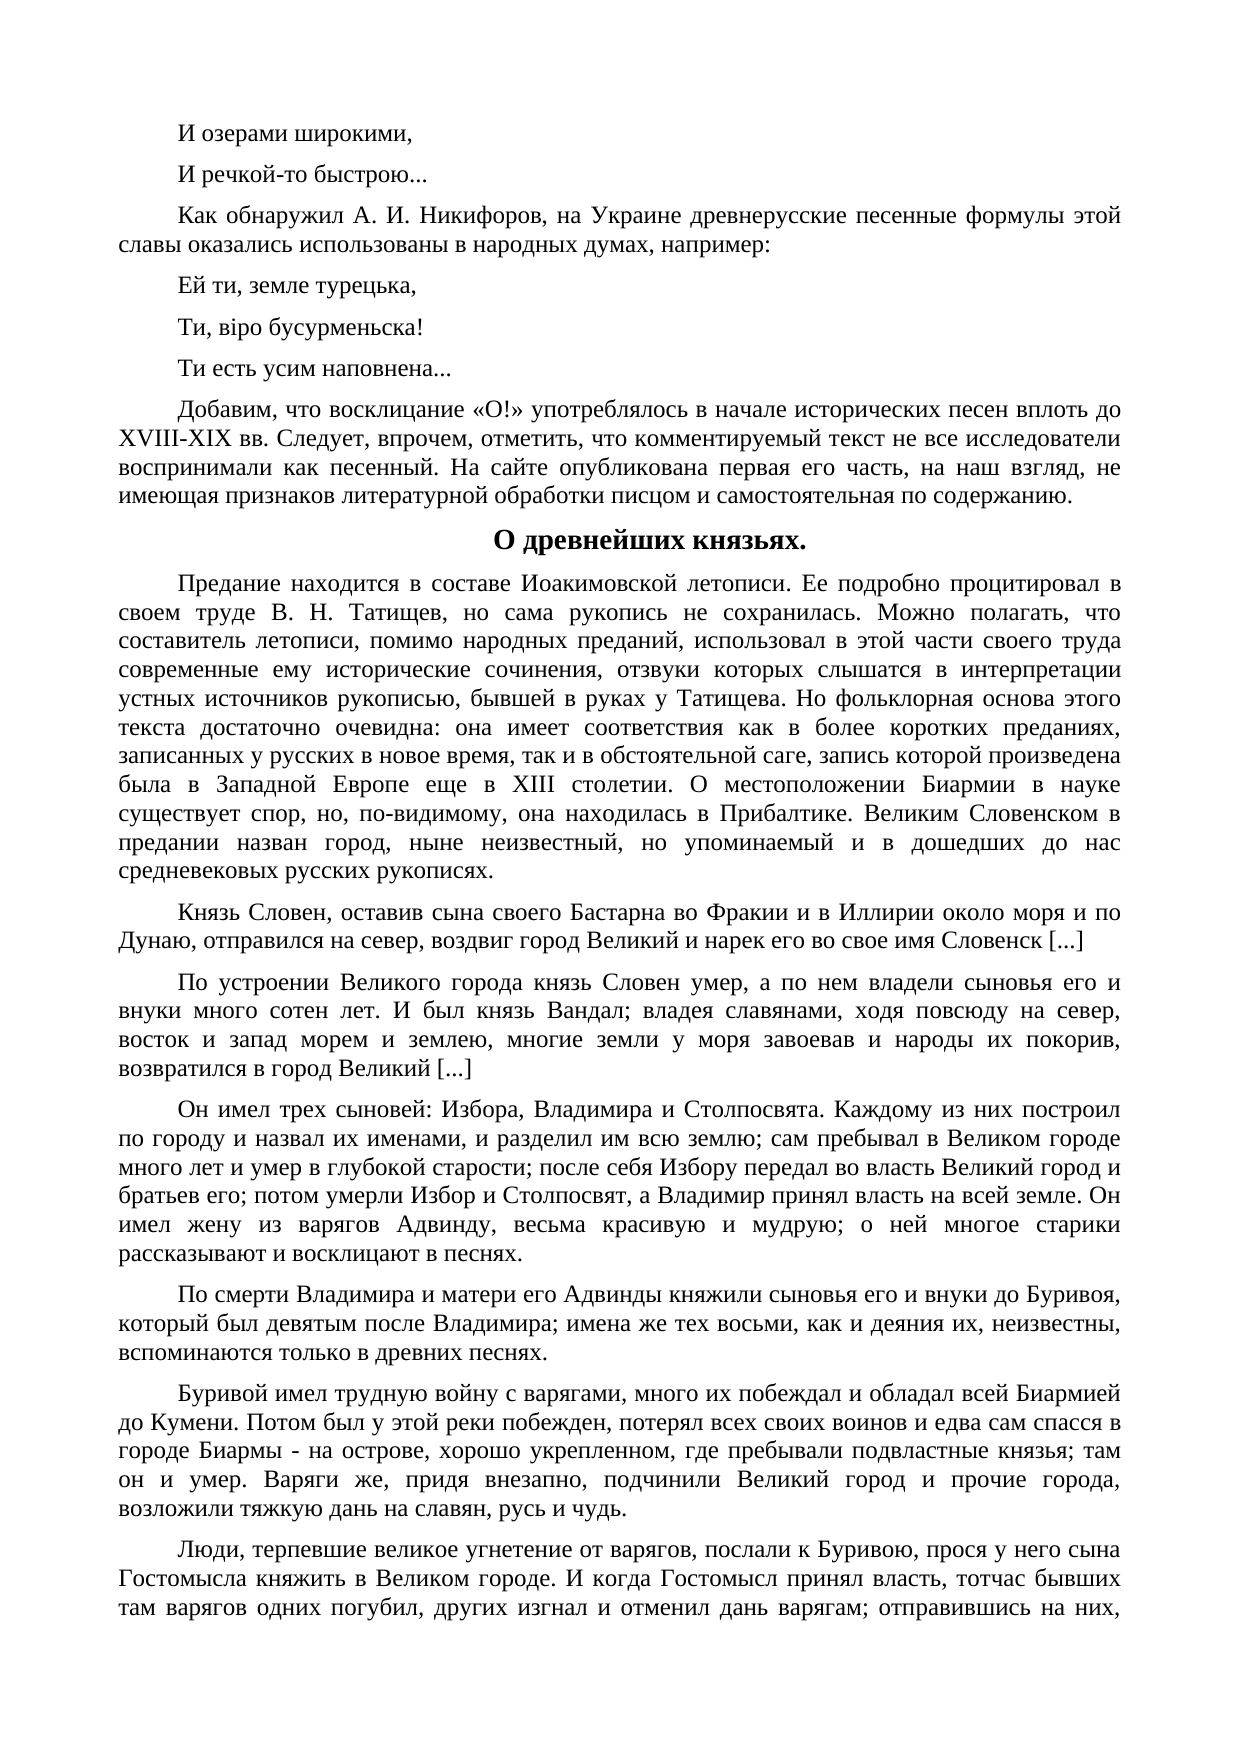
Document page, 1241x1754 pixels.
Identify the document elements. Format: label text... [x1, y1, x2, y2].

text Ей ти, земле турецька, [118, 271, 1122, 299]
text И речкой-то быстрою... [118, 159, 1122, 188]
text По смерти Владимира и матери его Адвинды княжили сыновья его и внуки до Буривоя, который был девятым после Владимира; имена же тех восьми, как и деяния их, неизвестны, вспоминаются только в древних песнях. [118, 1279, 1122, 1365]
text Как обнаружил А. И. Никифоров, на Украине древнерусские песенные формулы этой славы оказались использованы в народных думах, например: [118, 201, 1122, 258]
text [118, 1534, 1122, 1620]
text Буривой имел трудную войну с варягами, много их побеждал и обладал всей Биармией до Кумени. Потом был у этой реки побежден, потерял всех своих воинов и едва сам спасся в городе Биармы - на острове, хорошо укрепленном, где пребывали подвластные князья; там он и умер. Варяги же, придя внезапно, подчинили Великий город и прочие города, возложили тяжкую дань на славян, русь и чудь. [118, 1378, 1122, 1522]
text По устроении Великого города князь Словен умер, а по нем владели сыновья его и внуки много сотен лет. И был князь Вандал; владея славянами, ходя повсюду на север, восток и запад морем и землею, многие земли у моря завоевав и народы их покорив, возвратился в город Великий [...] [118, 967, 1122, 1082]
text Ти есть усим наповнена... [118, 353, 1122, 382]
text Ти, вiро бусурменьска! [118, 312, 1122, 341]
text И озерами широкими, [118, 118, 1122, 147]
text Добавим, что восклицание «О!» употреблялось в начале исторических песен вплоть до XVIII-XIX вв. Следует, впрочем, отметить, что комментируемый текст не все исследователи воспринимали как песенный. На сайте опубликована первая его часть, на наш взгляд, не имеющая признаков литературной обработки писцом и самостоятельная по содержанию. [118, 394, 1122, 509]
text Князь Словен, оставив сына своего Бастарна во Фракии и в Иллирии около моря и по Дунаю, отправился на север, воздвиг город Великий и нарек его во свое имя Словенск [...] [118, 897, 1122, 954]
text Предание находится в составе Иоакимовской летописи. Ее подробно процитировал в своем труде В. Н. Татищев, но сама рукопись не сохранилась. Можно полагать, что составитель летописи, помимо народных преданий, использовал в этой части своего труда современные ему исторические сочинения, отзвуки которых слышатся в интерпретации устных источников рукописью, бывшей в руках у Татищева. Но фольклорная основа этого текста достаточно очевидна: она имеет соответствия как в более коротких преданиях, записанных у русских в новое время, так и в обстоятельной саге, запись которой произведена была в Западной Европе еще в XIII столетии. О местоположении Биармии в науке существует спор, но, по-видимому, она находилась в Прибалтике. Великим Словенском в предании назван город, ныне неизвестный, но упоминаемый и в дошедших до нас средневековых русских рукописях. [118, 568, 1122, 884]
text О древнейших князьях. [118, 522, 1122, 555]
text Он имел трех сыновей: Избора, Владимира и Столпосвята. Каждому из них построил по городу и назвал их именами, и разделил им всю землю; сам пребывал в Великом городе много лет и умер в глубокой старости; после себя Избору передал во власть Великий город и братьев его; потом умерли Избор и Столпосвят, а Владимир принял власть на всей земле. Он имел жену из варягов Адвинду, весьма красивую и мудрую; о ней многое старики рассказывают и восклицают в песнях. [118, 1094, 1122, 1267]
